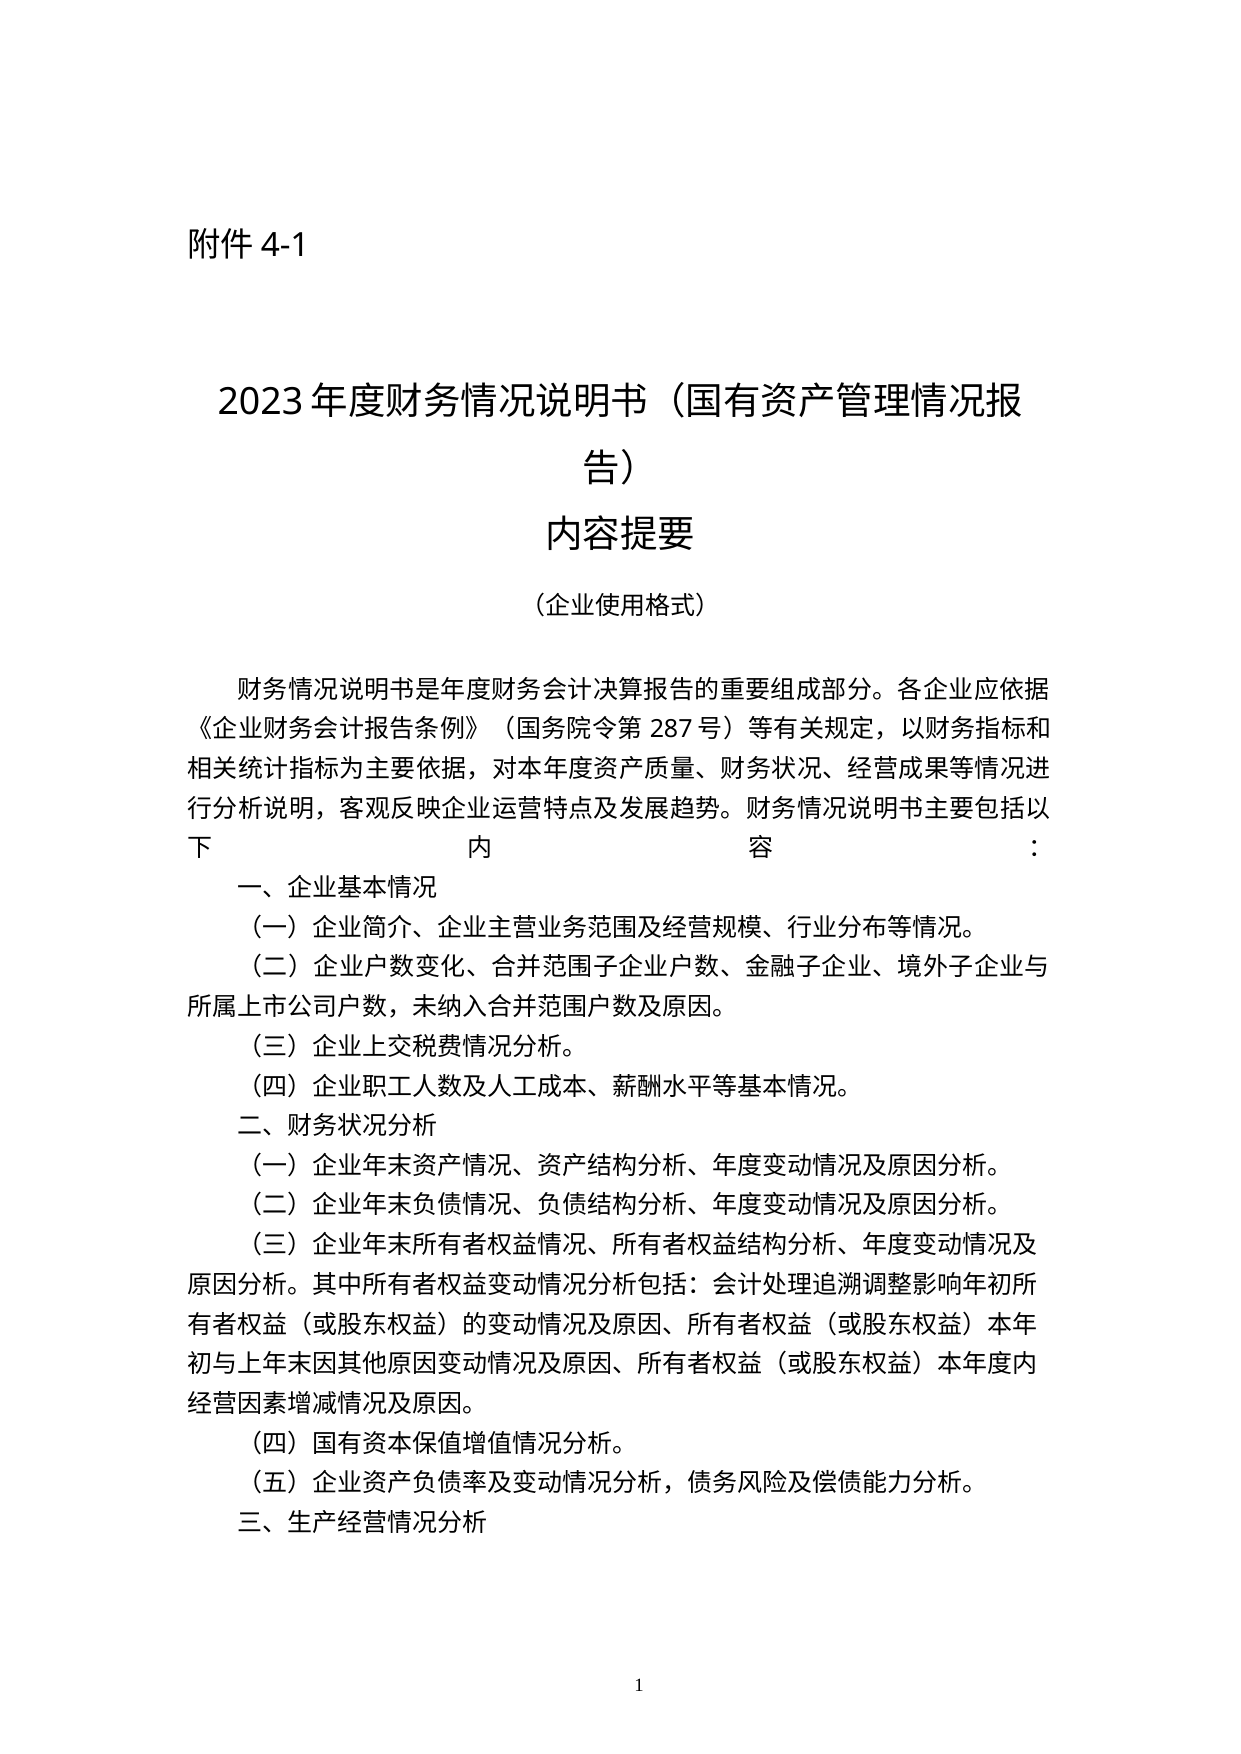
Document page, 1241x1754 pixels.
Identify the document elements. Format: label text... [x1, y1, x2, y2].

text 附件4-1 [187, 202, 1053, 282]
text 内容提要 [187, 494, 1053, 561]
text （一）企业年末资产情况、资产结构分析、年度变动情况及原因分析。 [187, 1144, 1053, 1183]
text 二、财务状况分析 [187, 1104, 1053, 1144]
text （二）企业年末负债情况、负债结构分析、年度变动情况及原因分析。 [187, 1183, 1053, 1223]
text （二）企业户数变化、合并范围子企业户数、金融子企业、境外子企业与所属上市公司户数，未纳入合并范围户数及原因。 [187, 945, 1053, 1024]
text 2023年度财务情况说明书（国有资产管理情况报告） [187, 361, 1053, 494]
text （一）企业简介、企业主营业务范围及经营规模、行业分布等情况。 [187, 906, 1053, 945]
text （企业使用格式） [187, 561, 1053, 628]
text （五）企业资产负债率及变动情况分析，债务风险及偿债能力分析。 [187, 1461, 1053, 1501]
text 一、企业基本情况 [187, 866, 1053, 906]
text 财务情况说明书是年度财务会计决算报告的重要组成部分。各企业应依据《企业财务会计报告条例》（国务院令第287号）等有关规定，以财务指标和相关统计指标为主要依据，对本年度资产质量、财务状况、经营成果等情况进行分析说明，客观反映企业运营特点及发展趋势。财务情况说明书主要包括以下内容： [187, 667, 1053, 866]
text （三）企业上交税费情况分析。 [187, 1024, 1053, 1064]
text （四）国有资本保值增值情况分析。 [187, 1421, 1053, 1461]
text （四）企业职工人数及人工成本、薪酬水平等基本情况。 [187, 1064, 1053, 1104]
text （三）企业年末所有者权益情况、所有者权益结构分析、年度变动情况及原因分析。其中所有者权益变动情况分析包括：会计处理追溯调整影响年初所有者权益（或股东权益）的变动情况及原因、所有者权益（或股东权益）本年初与上年末因其他原因变动情况及原因、所有者权益（或股东权益）本年度内经营因素增减情况及原因。 [187, 1223, 1053, 1421]
text 三、生产经营情况分析 [187, 1501, 1053, 1541]
